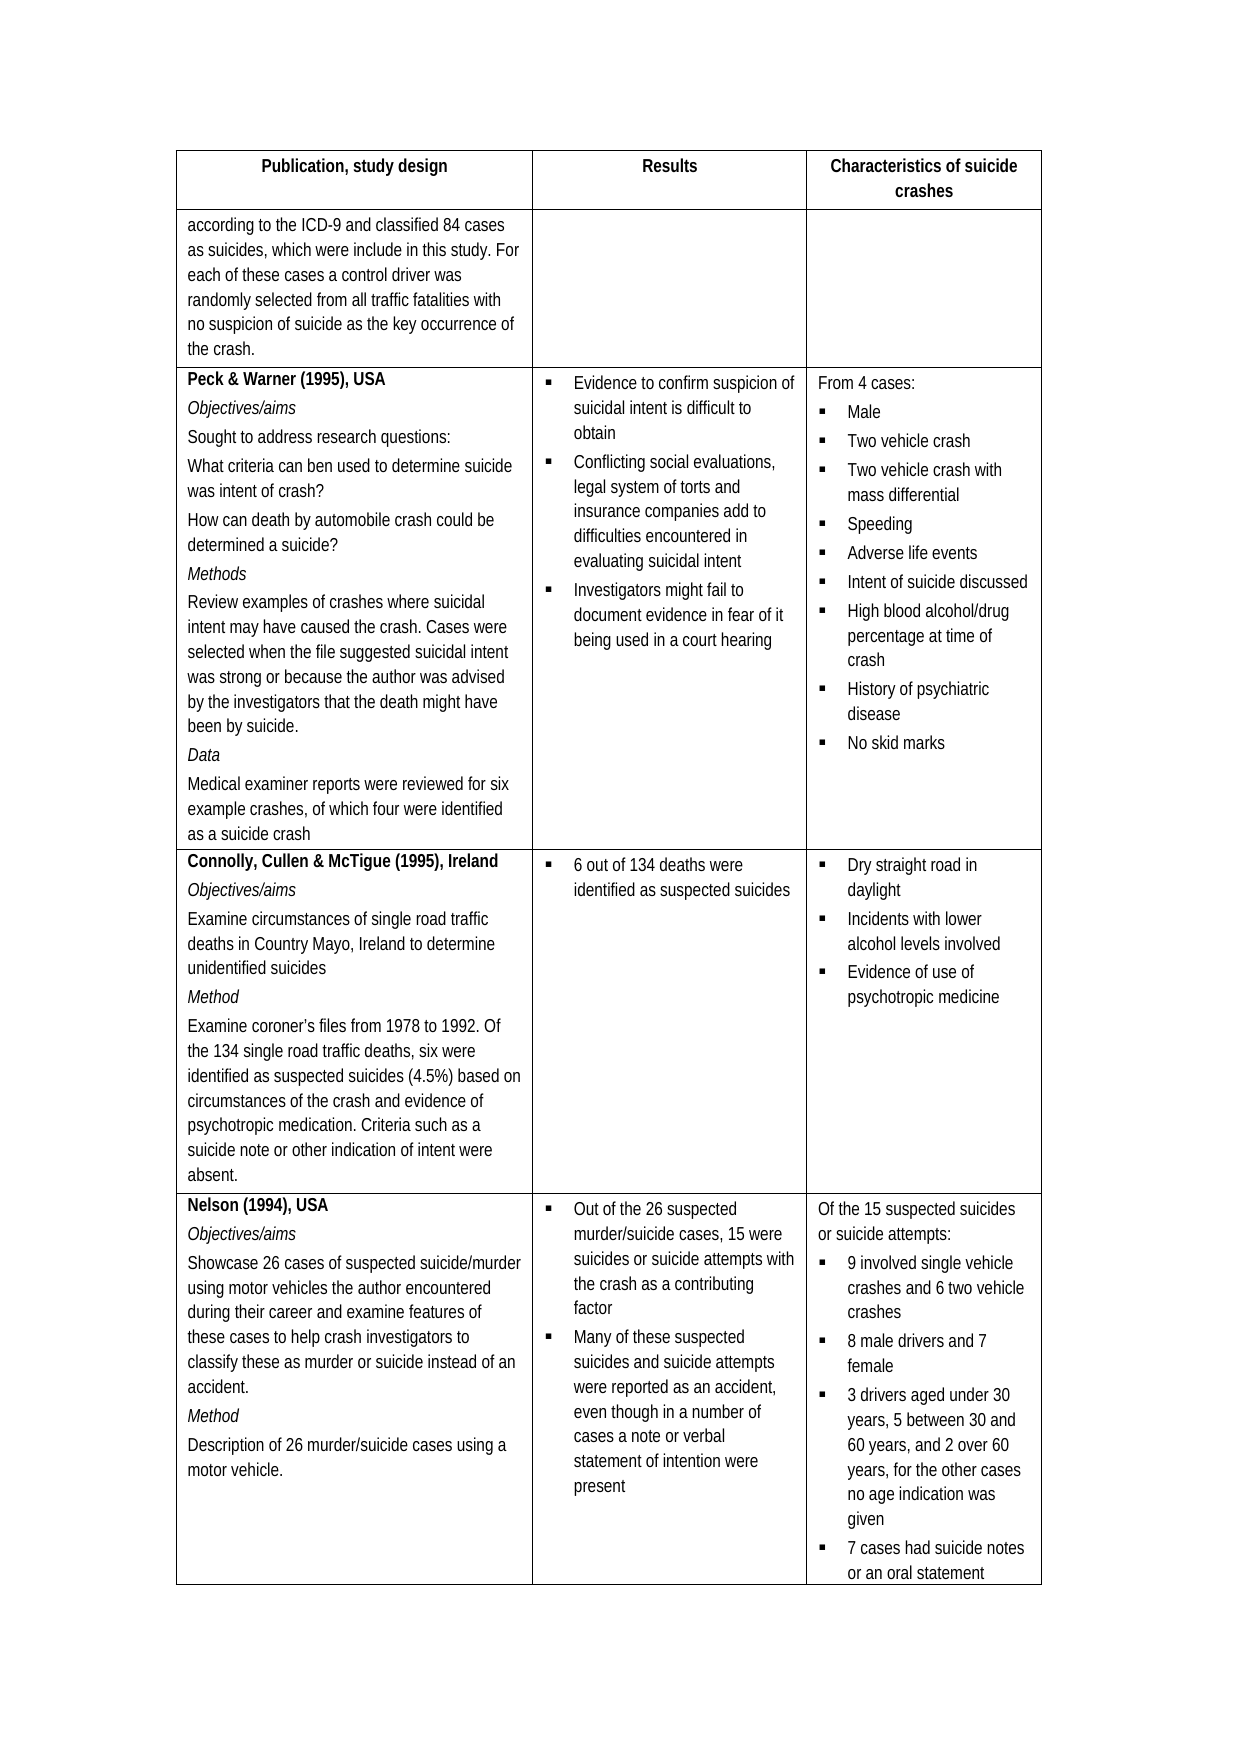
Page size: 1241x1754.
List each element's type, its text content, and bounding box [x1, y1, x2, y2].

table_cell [807, 1194, 1041, 1583]
table_cell From 4 cases: Male Two vehicle crash Two vehicle crash with mass differential Speeding Adverse life events Intent of suicide discussed High blood alcohol/drug percentage at time of crash History of psychiatric disease No skid marks [807, 368, 1041, 849]
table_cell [807, 210, 1041, 367]
table_cell 6 out of 134 deaths were identified as suspected suicides [533, 850, 806, 1193]
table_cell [533, 1194, 806, 1583]
table_cell Peck & Warner (1995), USA Objectives/aims Sought to address research questions: What criteria can ben used to determine suicide was intent of crash? How can death by automobile crash could be determined a suicide? Methods Review examples of crashes where suicidal intent may have caused the crash. Cases were selected when the file suggested suicidal intent was strong or because the author was advised by the investigators that the death might have been by suicide. Data Medical examiner reports were reviewed for six example crashes, of which four were identified as a suicide crash [177, 368, 532, 849]
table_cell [533, 210, 806, 367]
table_cell Dry straight road in daylight Incidents with lower alcohol levels involved Evidence of use of psychotropic medicine [807, 850, 1041, 1193]
table_header Publication, study design [177, 151, 532, 209]
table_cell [177, 1194, 532, 1583]
table_header Results [533, 151, 806, 209]
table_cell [177, 210, 532, 367]
table_header Characteristics of suicide crashes [807, 151, 1041, 209]
table_cell Connolly, Cullen & McTigue (1995), Ireland Objectives/aims Examine circumstances of single road traffic deaths in Country Mayo, Ireland to determine unidentified suicides Method Examine coroner’s files from 1978 to 1992. Of the 134 single road traffic deaths, six were identified as suspected suicides (4.5%) based on circumstances of the crash and evidence of psychotropic medication. Criteria such as a suicide note or other indication of intent were absent. [177, 850, 532, 1193]
table_cell Evidence to confirm suspicion of suicidal intent is difficult to obtain Conflicting social evaluations, legal system of torts and insurance companies add to difficulties encountered in evaluating suicidal intent Investigators might fail to document evidence in fear of it being used in a court hearing [533, 368, 806, 849]
